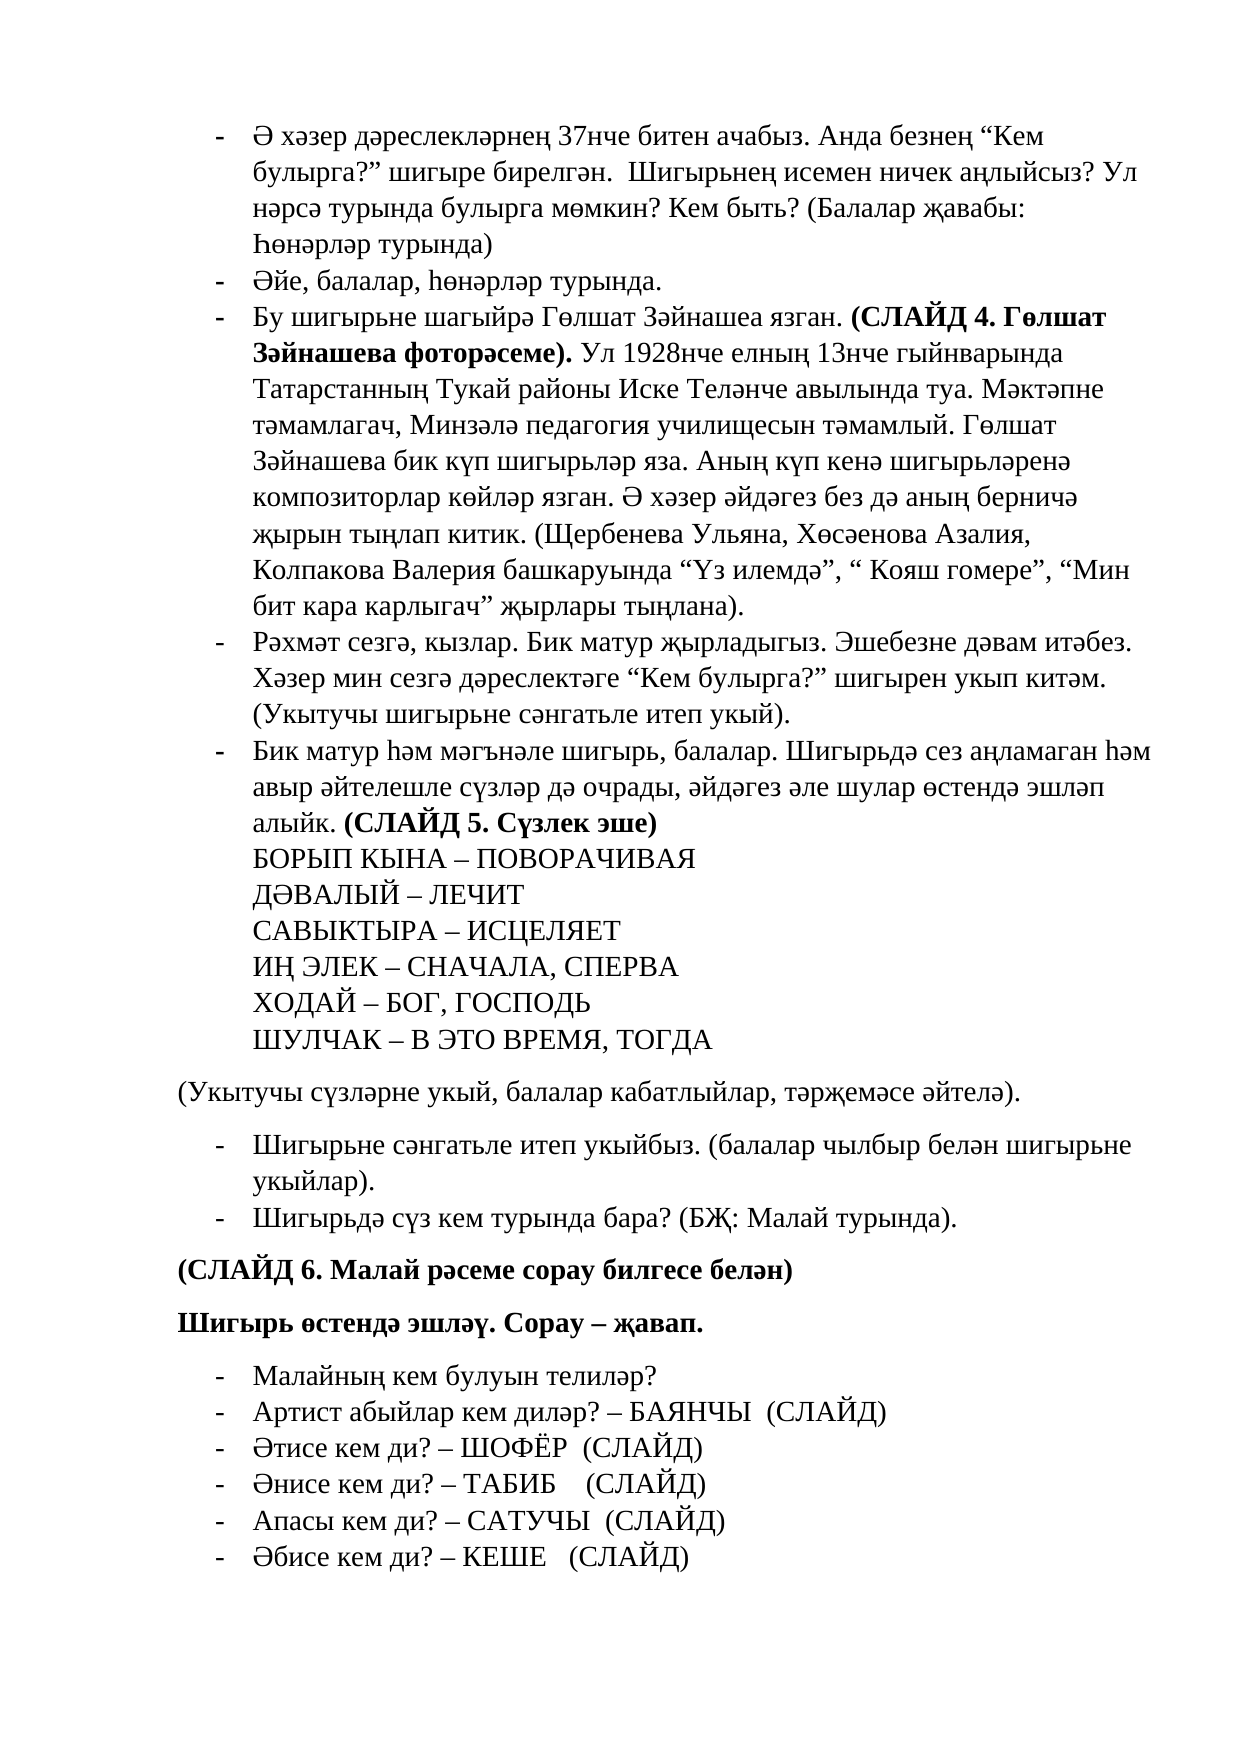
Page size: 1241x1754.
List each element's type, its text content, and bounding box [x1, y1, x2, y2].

list ХОДАЙ – БОГ, ГОСПОДЬ [252, 986, 1152, 1019]
list Ә хәзер дәреслекләрнең 37нче битен ачабыз. Анда безнең “Кем булырга?” шигыре бирелгән. Шигырьнең исемен ничек аңлыйсыз? Ул нәрсә турында булырга мөмкин? Кем быть? (Балалар җавабы: Һөнәрләр турында) [215, 118, 1152, 260]
text (СЛАЙД 6. Малай рәсеме сорау билгесе белән) [177, 1252, 1152, 1286]
list Әйе, балалар, һөнәрләр турында. [215, 263, 1152, 296]
list ШУЛЧАК – В ЭТО ВРЕМЯ, ТОГДА [252, 1022, 1152, 1055]
list Әтисе кем ди? – ШОФЁР (СЛАЙД) [215, 1430, 1152, 1464]
list Әбисе кем ди? – КЕШЕ (СЛАЙД) [215, 1539, 1152, 1572]
list Шигырьдә сүз кем турында бара? (БҖ: Малай турында). [215, 1200, 1152, 1233]
list Артист абыйлар кем диләр? – БАЯНЧЫ (СЛАЙД) [215, 1394, 1152, 1428]
list Апасы кем ди? – САТУЧЫ (СЛАЙД) [215, 1503, 1152, 1536]
list БОРЫП КЫНА – ПОВОРАЧИВАЯ [252, 841, 1152, 874]
list Рәхмәт сезгә, кызлар. Бик матур җырладыгыз. Эшебезне дәвам итәбез. Хәзер мин сезгә дәреслектәге “Кем булырга?” шигырен укып китәм. (Укытучы шигырьне сәнгатьле итеп укый). [215, 624, 1152, 730]
list Бу шигырьне шагыйрә Гөлшат Зәйнашеа язган. (СЛАЙД 4. Гөлшат Зәйнашева фоторәсеме). Ул 1928нче елның 13нче гыйнварында Татарстанның Тукай районы Иске Теләнче авылында туа. Мәктәпне тәмамлагач, Минзәлә педагогия училищесын тәмамлый. Гөлшат Зәйнашева бик күп шигырьләр яза. Аның күп кенә шигырьләренә композиторлар көйләр язган. Ә хәзер әйдәгез без дә аның берничә җырын тыңлап китик. (Щербенева Ульяна, Хөсәенова Азалия, Колпакова Валерия башкаруында “Үз илемдә”, “ Кояш гомере”, “Мин бит кара карлыгач” җырлары тыңлана). [215, 299, 1152, 622]
list Бик матур һәм мәгънәле шигырь, балалар. Шигырьдә сез аңламаган һәм авыр әйтелешле сүзләр дә очрады, әйдәгез әле шулар өстендә эшләп алыйк. (СЛАЙД 5. Сүзлек эше) [215, 733, 1152, 838]
list ИҢ ЭЛЕК – СНАЧАЛА, СПЕРВА [252, 949, 1152, 983]
text Шигырь өстендә эшләү. Сорау – җавап. [177, 1305, 1152, 1339]
list САВЫКТЫРА – ИСЦЕЛЯЕТ [252, 913, 1152, 947]
list ДӘВАЛЫЙ – ЛЕЧИТ [252, 877, 1152, 911]
list Шигырьне сәнгатьле итеп укыйбыз. (балалар чылбыр белән шигырьне укыйлар). [215, 1127, 1152, 1197]
list Малайның кем булуын телиләр? [215, 1358, 1152, 1392]
list Әнисе кем ди? – ТАБИБ (СЛАЙД) [215, 1467, 1152, 1500]
text (Укытучы сүзләрне укый, балалар кабатлыйлар, тәрҗемәсе әйтелә). [177, 1074, 1152, 1108]
